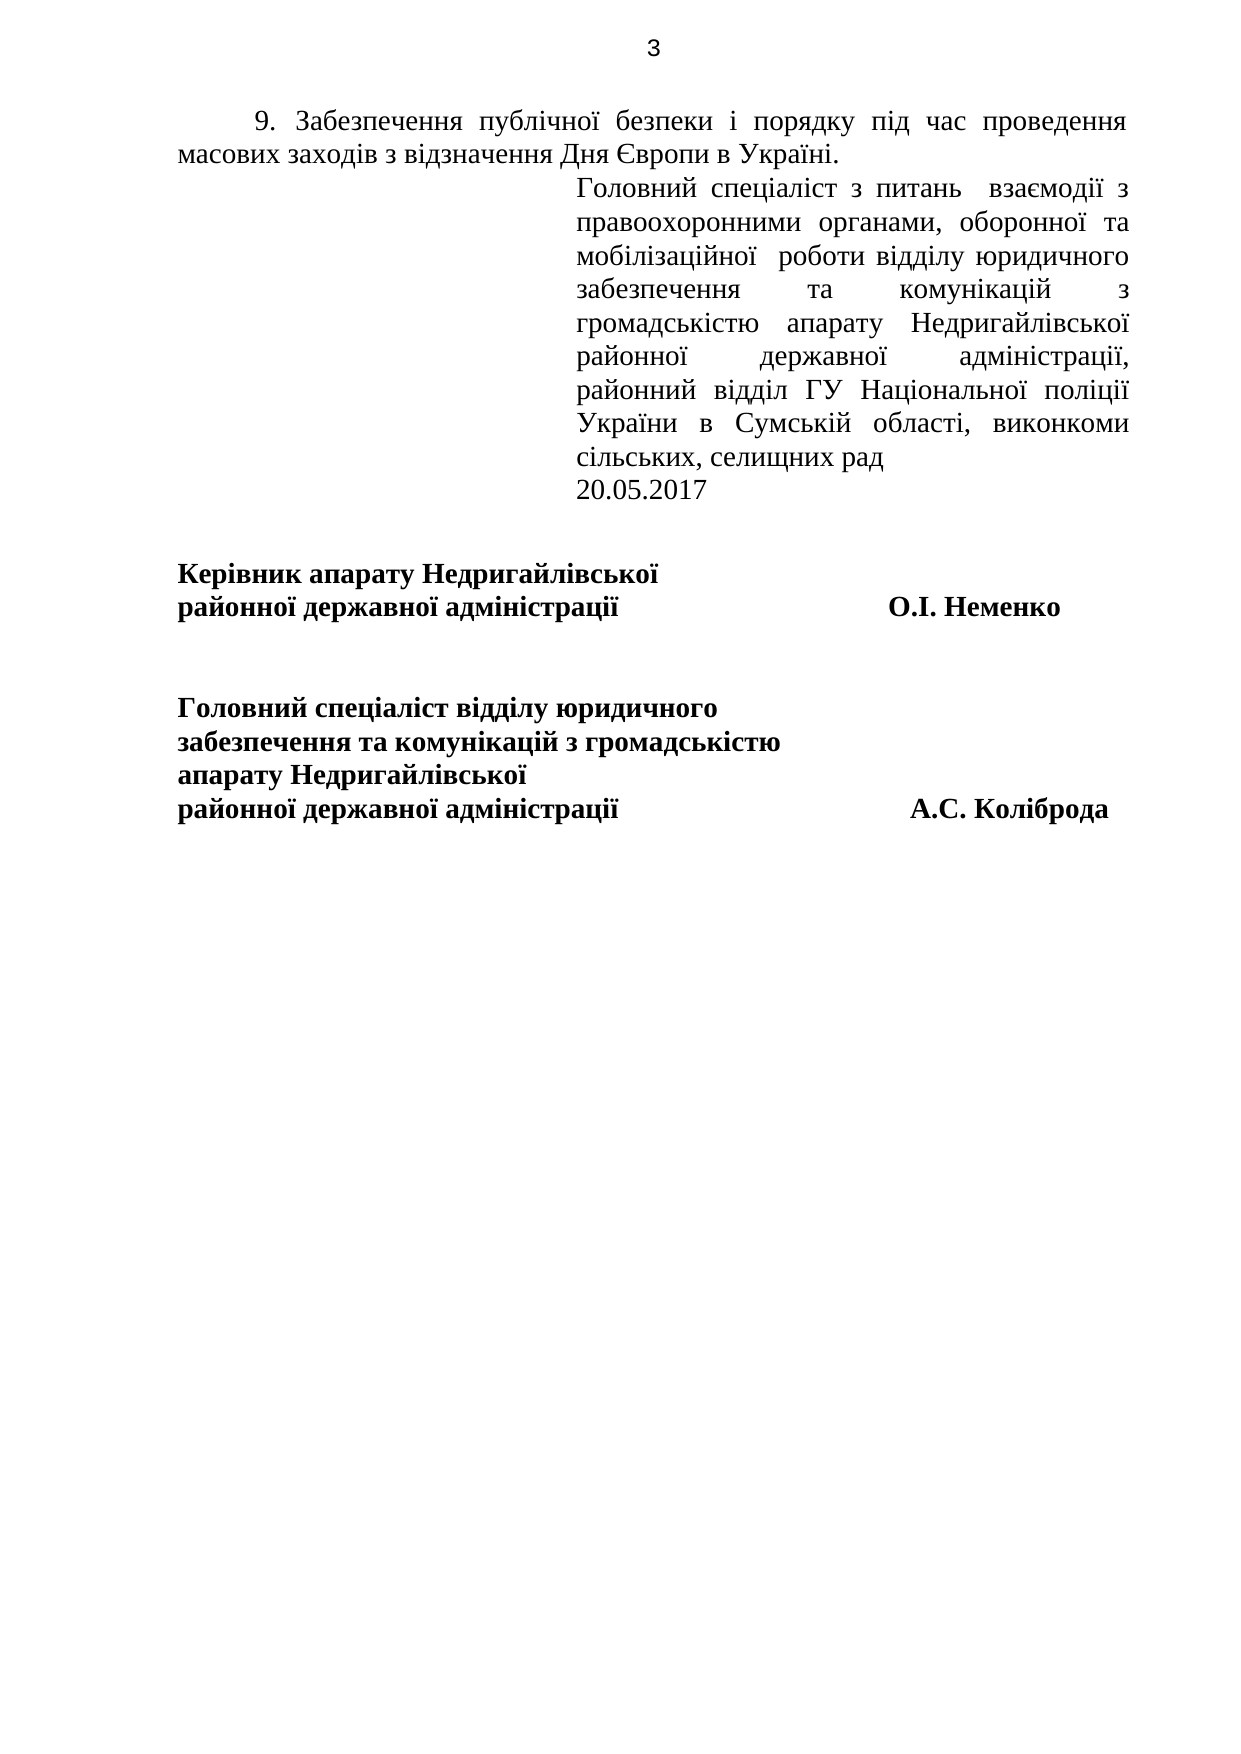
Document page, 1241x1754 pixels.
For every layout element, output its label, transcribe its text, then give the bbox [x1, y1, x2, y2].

text Головний спеціаліст відділу юридичного забезпечення та комунікацій з громадськістю апарату Недригайлівської [177, 690, 1130, 791]
text Керівник апарату Недригайлівської [177, 556, 1130, 589]
text 20.05.2017 [177, 472, 1130, 506]
list Забезпечення публічної безпеки і порядку під час проведення масових заходів з відзначення Дня Європи в Україні. [177, 103, 1128, 171]
text районної державної адміністрації О.І. Неменко [177, 589, 1130, 623]
text районної державної адміністрації А.С. Коліброда [177, 791, 1130, 824]
text Головний спеціаліст з питань взаємодії з правоохоронними органами, оборонної та мобілізаційної роботи відділу юридичного забезпечення та комунікацій з громадськістю апарату Недригайлівської районної державної адміністрації, районний відділ ГУ Національної поліції України в Сумській області, виконкоми сільських, селищних рад [576, 171, 1130, 472]
